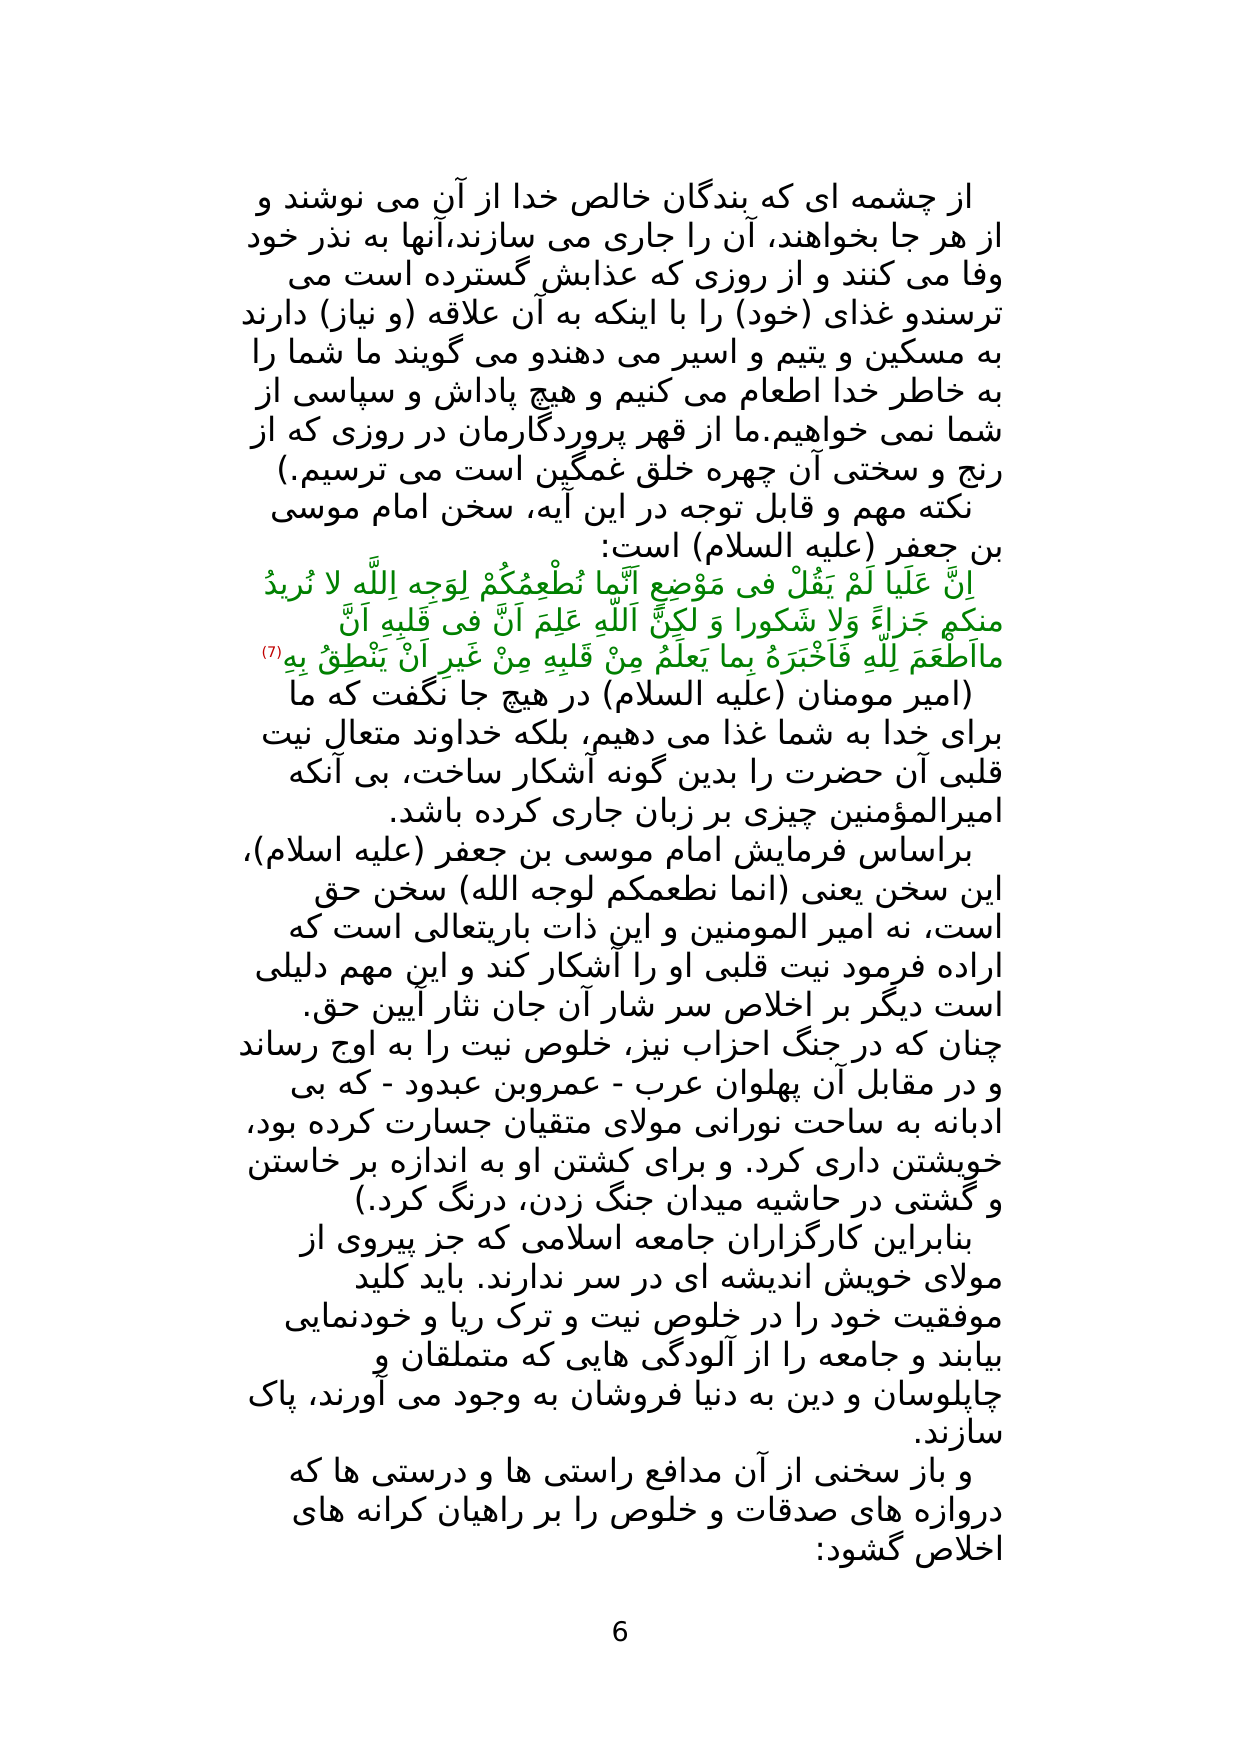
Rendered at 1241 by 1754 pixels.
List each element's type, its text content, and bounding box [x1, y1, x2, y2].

text از چشمه ای که بندگان خالص خدا از آن می نوشند و از هر جا بخواهند، آن را جاری می سازند،آنها به نذر خود وفا می کنند و از روزی که عذابش گسترده است می ترسندو غذای (خود) را با اینکه به آن علاقه (و نیاز) دارند به مسکین و یتیم و اسیر می دهندو می گویند ما شما را به خاطر خدا اطعام می کنیم و هیچ پاداش و سپاسی از شما نمی خواهیم.ما از قهر پروردگارمان در روزی که از رنج و سختی آن چهره خلق غمگین است می ترسیم.) [236, 177, 1004, 488]
text براساس فرمایش امام موسی بن جعفر (علیه اسلام)، این سخن یعنی (انما نطعمکم لوجه الله) سخن حق است، نه امیر المومنین و این ذات باریتعالی است که اراده فرمود نیت قلبی او را آشکار کند و این مهم دلیلی است دیگر بر اخلاص سر شار آن جان نثار آیین حق. چنان که در جنگ احزاب نیز، خلوص نیت را به اوج رساند و در مقابل آن پهلوان عرب - عمروبن عبدود - که بی ادبانه به ساحت نورانی مولای متقیان جسارت کرده بود، خویشتن داری کرد. و برای کشتن او به اندازه بر خاستن و گشتی در حاشیه میدان جنگ زدن، درنگ کرد.) [236, 830, 1004, 1219]
text بنابراین کارگزاران جامعه اسلامی که جز پیروی از مولای خویش اندیشه ای در سر ندارند. باید کلید موفقیت خود را در خلوص نیت و ترک ریا و خودنمایی بیابند و جامعه را از آلودگی هایی که متملقان و چاپلوسان و دین به دنیا فروشان به وجود می آورند، پاک سازند. [236, 1219, 1004, 1452]
text و باز سخنی از آن مدافع راستی ها و درستی ها که دروازه های صدقات و خلوص را بر راهیان کرانه های اخلاص گشود: [236, 1452, 1004, 1568]
text (امیر مومنان (علیه السلام) در هیچ جا نگفت که ما برای خدا به شما غذا می دهیم، بلکه خداوند متعال نیت قلبی آن حضرت را بدین گونه آشکار ساخت، بی آنکه امیرالمؤمنین چیزی بر زبان جاری کرده باشد. [236, 675, 1004, 830]
text اِنَّ عَلَیا لَمْ یَقُلْ فی مَوْضِعٍ اَنَّما نُطْعِمُکُمْ لِوَجِه اِللَّه لا نُریدُ منکم جَزاءً وَلا شَکورا وَ لکِنَّ اَللّهِ عَلِمَ اَنَّ فی قَلبِهِ اَنَّ مااَطْعَمَ لِلّهِ فَاَخْبَرَهُ بِما یَعلَمُ مِنْ قَلبِهِ مِنْ غَیرِ اَنْ یَنْطِقُ بِهِ(7) [236, 566, 1004, 675]
text نکته مهم و قابل توجه در این آیه، سخن امام موسی بن جعفر (علیه السلام) است: [236, 488, 1004, 566]
